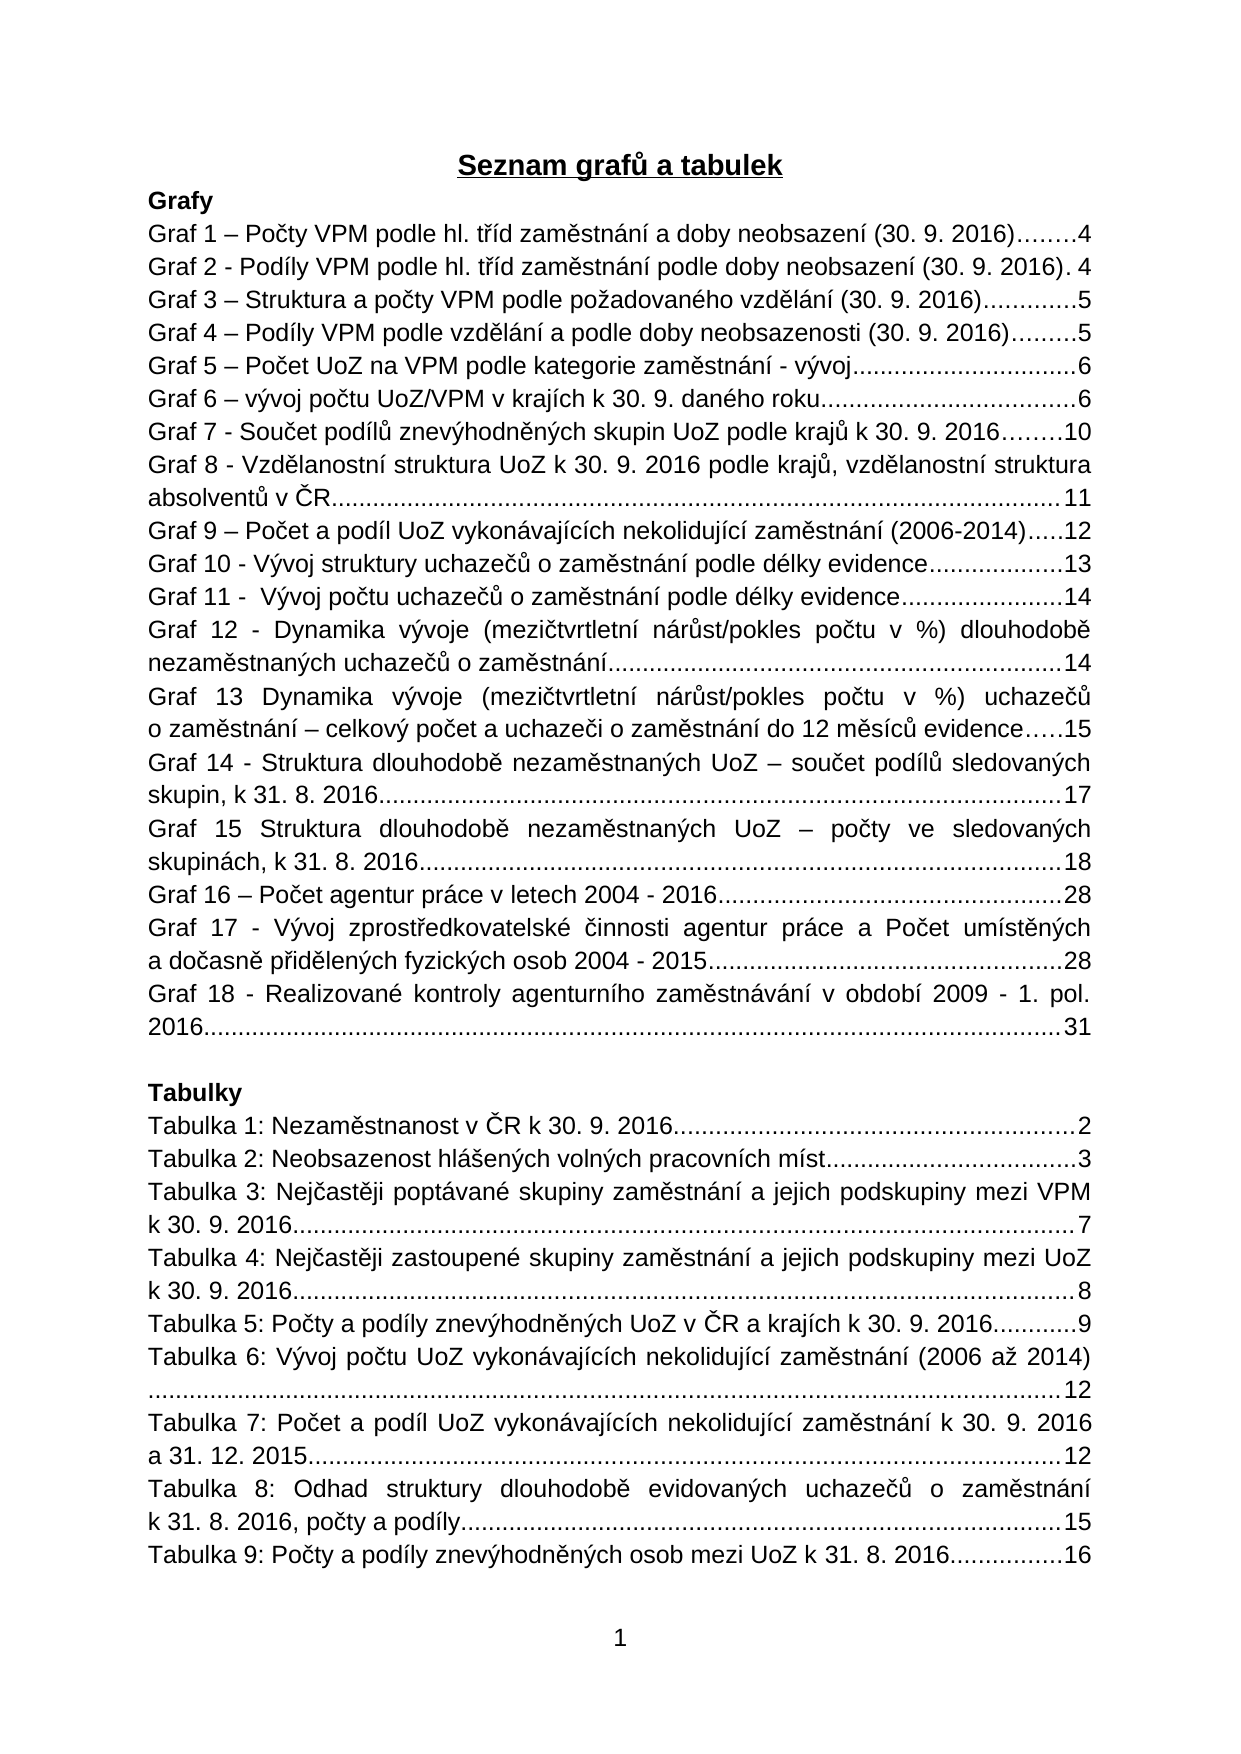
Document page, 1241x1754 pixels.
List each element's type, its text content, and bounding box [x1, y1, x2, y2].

text Tabulka 4: Nejčastěji zastoupené skupiny zaměstnání a jejich podskupiny mezi UoZ k 30. 9. 2016 8 [148, 1243, 1093, 1304]
text Graf 1 – Počty VPM podle hl. tříd zaměstnání a doby neobsazení (30. 9. 2016) 4 [148, 219, 1093, 248]
text Tabulka 1: Nezaměstnanost v ČR k 30. 9. 2016 2 [148, 1111, 1093, 1139]
text Graf 4 – Podíly VPM podle vzdělání a podle doby neobsazenosti (30. 9. 2016) 5 [148, 318, 1093, 347]
text Graf 3 – Struktura a počty VPM podle požadovaného vzdělání (30. 9. 2016) 5 [148, 285, 1093, 314]
text Tabulka 7: Počet a podíl UoZ vykonávajících nekolidující zaměstnání k 30. 9. 2016 a 31. 12. 2015 12 [148, 1408, 1093, 1470]
text Tabulka 8: Odhad struktury dlouhodobě evidovaných uchazečů o zaměstnání k 31. 8. 2016, počty a podíly 15 [148, 1474, 1093, 1536]
text Graf 17 - Vývoj zprostředkovatelské činnosti agentur práce a Počet umístěných a dočasně přidělených fyzických osob 2004 - 2015 28 [148, 913, 1093, 974]
text Tabulky [148, 1078, 1093, 1106]
text Graf 13 Dynamika vývoje (mezičtvrtletní nárůst/pokles počtu v %) uchazečů o zaměstnání – celkový počet a uchazeči o zaměstnání do 12 měsíců evidence 15 [148, 681, 1093, 743]
text Tabulka 6: Vývoj počtu UoZ vykonávajících nekolidující zaměstnání (2006 až 2014) 12 [148, 1342, 1093, 1404]
text Graf 15 Struktura dlouhodobě nezaměstnaných UoZ – počty ve sledovaných skupinách, k 31. 8. 2016 18 [148, 813, 1093, 875]
text Tabulka 5: Počty a podíly znevýhodněných UoZ v ČR a krajích k 30. 9. 2016 9 [148, 1309, 1093, 1338]
text Graf 8 - Vzdělanostní struktura UoZ k 30. 9. 2016 podle krajů, vzdělanostní struktura absolventů v ČR 11 [148, 450, 1093, 512]
text Graf 12 - Dynamika vývoje (mezičtvrtletní nárůst/pokles počtu v %) dlouhodobě nezaměstnaných uchazečů o zaměstnání 14 [148, 615, 1093, 677]
subtitle Seznam grafů a tabulek [148, 148, 1093, 181]
text Tabulka 9: Počty a podíly znevýhodněných osob mezi UoZ k 31. 8. 2016 16 [148, 1540, 1093, 1569]
text Graf 18 - Realizované kontroly agenturního zaměstnávání v období 2009 - 1. pol. 2016 31 [148, 979, 1093, 1040]
text Graf 11 - Vývoj počtu uchazečů o zaměstnání podle délky evidence 14 [148, 582, 1093, 611]
text Graf 10 - Vývoj struktury uchazečů o zaměstnání podle délky evidence 13 [148, 549, 1093, 578]
text Grafy [148, 186, 1093, 215]
text Graf 14 - Struktura dlouhodobě nezaměstnaných UoZ – součet podílů sledovaných skupin, k 31. 8. 2016 17 [148, 747, 1093, 809]
text Graf 7 - Součet podílů znevýhodněných skupin UoZ podle krajů k 30. 9. 2016 10 [148, 417, 1093, 446]
text Graf 2 - Podíly VPM podle hl. tříd zaměstnání podle doby neobsazení (30. 9. 2016) 4 [148, 252, 1093, 281]
text Graf 9 – Počet a podíl UoZ vykonávajících nekolidující zaměstnání (2006-2014) 12 [148, 516, 1093, 545]
text Tabulka 2: Neobsazenost hlášených volných pracovních míst 3 [148, 1144, 1093, 1172]
text Graf 6 – vývoj počtu UoZ/VPM v krajích k 30. 9. daného roku 6 [148, 384, 1093, 413]
text Tabulka 3: Nejčastěji poptávané skupiny zaměstnání a jejich podskupiny mezi VPM k 30. 9. 2016 7 [148, 1177, 1093, 1238]
text Graf 16 – Počet agentur práce v letech 2004 - 2016 28 [148, 879, 1093, 908]
text Graf 5 – Počet UoZ na VPM podle kategorie zaměstnání - vývoj 6 [148, 351, 1093, 380]
